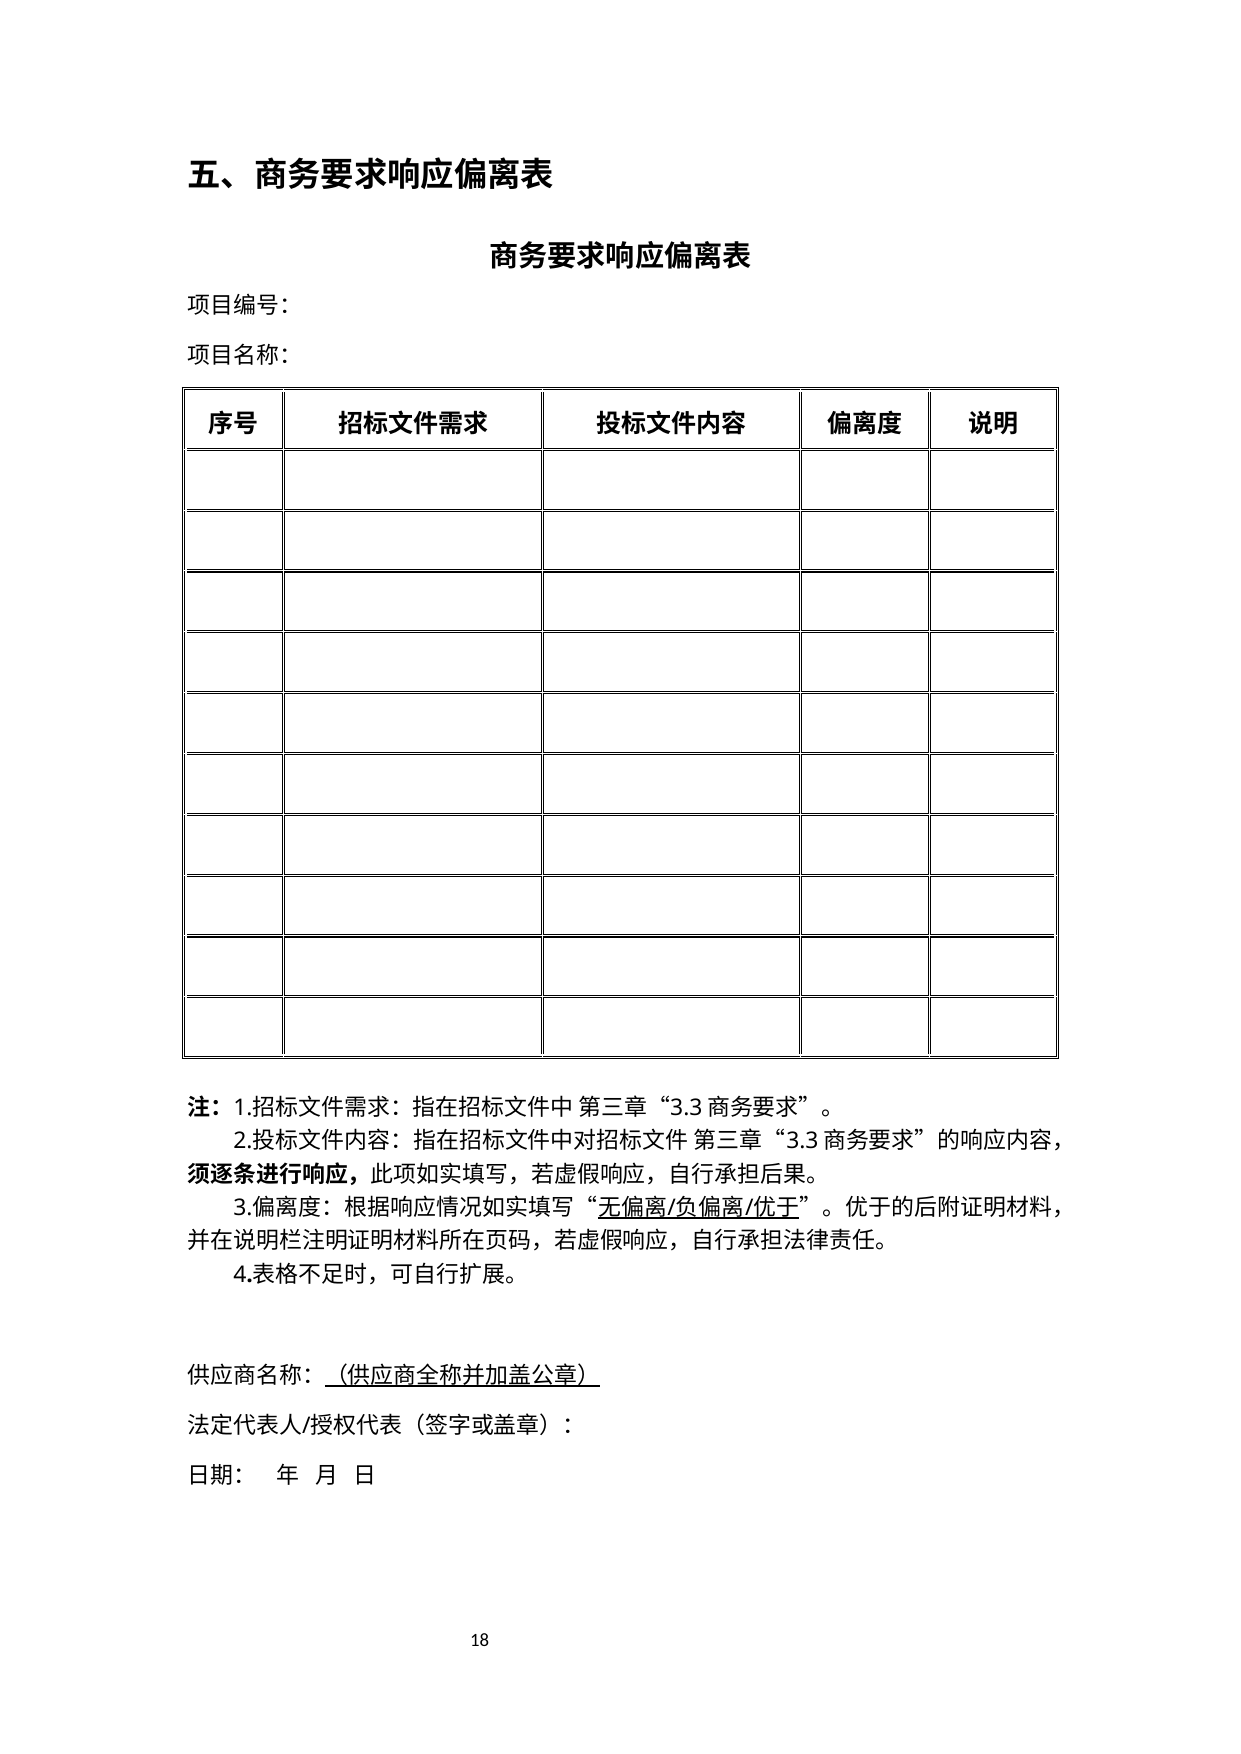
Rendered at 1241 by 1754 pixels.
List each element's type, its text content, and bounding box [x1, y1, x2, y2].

text 商务要求响应偏离表 [187, 232, 1053, 275]
table_cell [285, 755, 541, 813]
text 项目名称： [187, 337, 1053, 370]
table_cell [285, 512, 541, 569]
table_cell [185, 509, 282, 569]
table_cell [285, 816, 541, 873]
table_cell [544, 938, 799, 995]
table_cell [802, 633, 928, 691]
table_cell [802, 512, 928, 569]
table_cell [802, 877, 928, 934]
text 4.表格不足时，可自行扩展。 [187, 1255, 1053, 1289]
table_cell [285, 877, 541, 934]
table_cell [802, 573, 928, 630]
table_cell [185, 874, 282, 934]
table_cell [544, 512, 799, 569]
table_header 投标文件内容 [542, 390, 800, 448]
table_cell [931, 509, 1056, 569]
table_cell [802, 938, 928, 995]
table_cell [185, 752, 282, 813]
text 法定代表人/授权代表（签字或盖章）： [187, 1407, 1053, 1440]
table_cell [285, 694, 541, 752]
table_cell [800, 998, 929, 1056]
table_cell [544, 633, 799, 691]
table_cell [285, 573, 541, 630]
table_cell [183, 934, 284, 995]
table_header 说明 [929, 390, 1056, 448]
text 项目编号： [187, 287, 1053, 321]
table_cell [931, 813, 1056, 873]
table_cell [285, 633, 541, 691]
table_cell [929, 569, 1057, 630]
table_cell [542, 998, 800, 1056]
table_cell [802, 755, 928, 813]
table_cell [931, 448, 1056, 508]
text 五、商务要求响应偏离表 [187, 148, 1053, 196]
table_cell [544, 573, 799, 630]
table_cell [544, 451, 799, 508]
table_cell [802, 694, 928, 752]
table_cell [544, 694, 799, 752]
text 2.投标文件内容：指在招标文件中对招标文件 第三章“3.3商务要求”的响应内容，须逐条进行响应，此项如实填写，若虚假响应，自行承担后果。 [187, 1122, 1053, 1189]
table_cell [544, 755, 799, 813]
table_cell [183, 995, 284, 1056]
table_cell [929, 934, 1057, 995]
text 供应商名称：（供应商全称并加盖公章） [187, 1357, 1053, 1390]
table_cell [931, 752, 1056, 813]
table_cell [929, 995, 1057, 1056]
text 注：1.招标文件需求：指在招标文件中 第三章“3.3商务要求”。 [187, 1089, 1053, 1122]
table_cell [284, 998, 542, 1056]
table_cell [185, 448, 282, 508]
table_cell [183, 630, 284, 691]
table_cell [544, 816, 799, 873]
table_header 序号 [185, 388, 284, 448]
table_header 偏离度 [800, 390, 929, 448]
table_cell [285, 938, 541, 995]
text 3.偏离度：根据响应情况如实填写“无偏离/负偏离/优于”。优于的后附证明材料，并在说明栏注明证明材料所在页码，若虚假响应，自行承担法律责任。 [187, 1189, 1053, 1255]
table_cell [929, 630, 1057, 691]
table_cell [544, 877, 799, 934]
table_cell [802, 451, 928, 508]
table_cell [183, 691, 284, 752]
table_cell [183, 569, 284, 630]
table_cell [185, 813, 282, 873]
table_cell [802, 816, 928, 873]
text 日期： 年 月 日 [187, 1457, 1053, 1490]
table_cell [931, 874, 1056, 934]
table_cell [929, 691, 1057, 752]
table_header 招标文件需求 [284, 390, 542, 448]
table_cell [285, 451, 541, 508]
